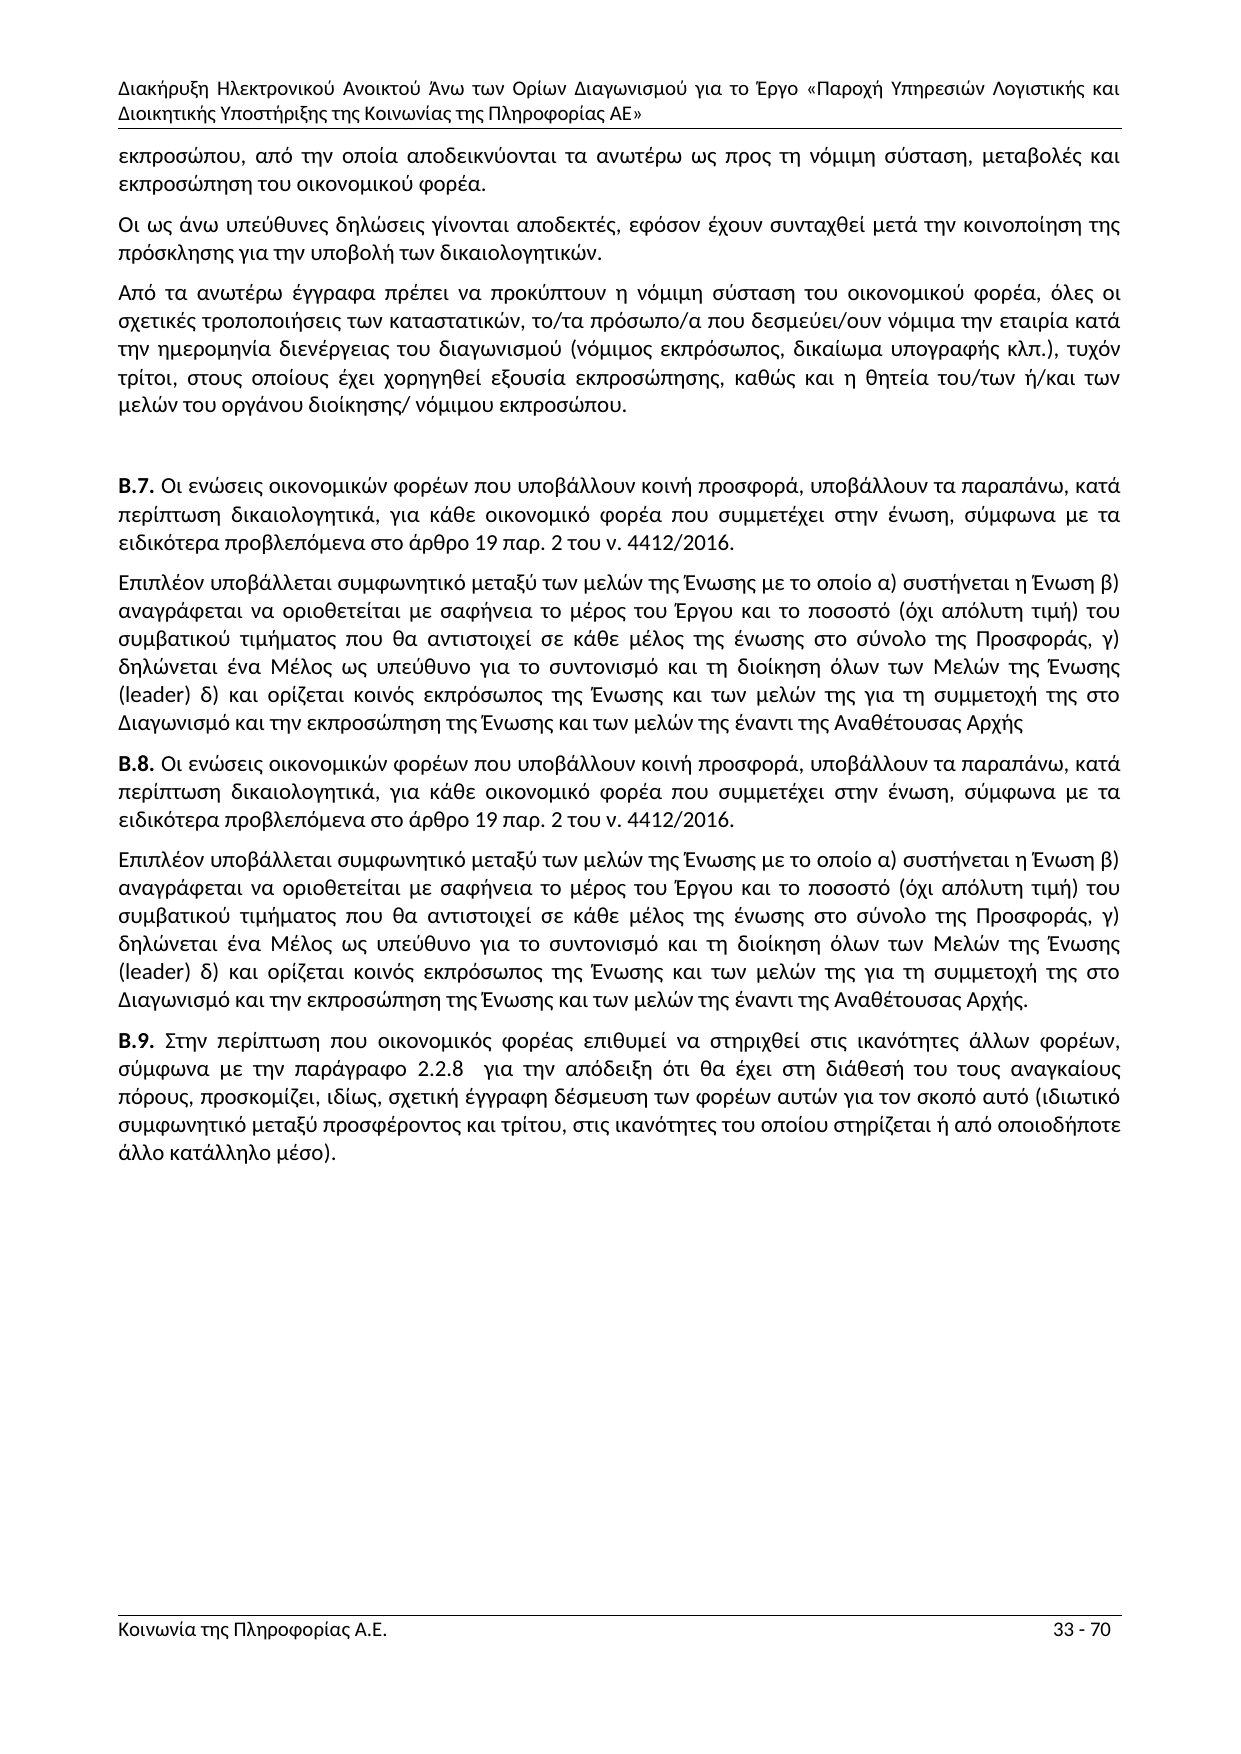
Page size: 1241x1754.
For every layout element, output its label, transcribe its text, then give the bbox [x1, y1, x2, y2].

text Β.8. Οι ενώσεις οικονομικών φορέων που υποβάλλουν κοινή προσφορά, υποβάλλουν τα παραπάνω, κατά περίπτωση δικαιολογητικά, για κάθε οικονομικό φορέα που συμμετέχει στην ένωση, σύμφωνα με τα ειδικότερα προβλεπόμενα στο άρθρο 19 παρ. 2 του ν. 4412/2016. [118, 749, 1122, 833]
text Β.9. Στην περίπτωση που οικονομικός φορέας επιθυμεί να στηριχθεί στις ικανότητες άλλων φορέων, σύμφωνα με την παράγραφο 2.2.8 για την απόδειξη ότι θα έχει στη διάθεσή του τους αναγκαίους πόρους, προσκομίζει, ιδίως, σχετική έγγραφη δέσμευση των φορέων αυτών για τον σκοπό αυτό (ιδιωτικό συμφωνητικό μεταξύ προσφέροντος και τρίτου, στις ικανότητες του οποίου στηρίζεται ή από οποιοδήποτε άλλο κατάλληλο μέσο). [118, 1026, 1122, 1166]
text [118, 141, 1122, 197]
text Επιπλέον υποβάλλεται συμφωνητικό μεταξύ των μελών της Ένωσης με το οποίο α) συστήνεται η Ένωση β) αναγράφεται να οριοθετείται με σαφήνεια το μέρος του Έργου και το ποσοστό (όχι απόλυτη τιμή) του συμβατικού τιμήματος που θα αντιστοιχεί σε κάθε μέλος της ένωσης στο σύνολο της Προσφοράς, γ) δηλώνεται ένα Μέλος ως υπεύθυνο για το συντονισμό και τη διοίκηση όλων των Μελών της Ένωσης (leader) δ) και ορίζεται κοινός εκπρόσωπος της Ένωσης και των μελών της για τη συμμετοχή της στο Διαγωνισμό και την εκπροσώπηση της Ένωσης και των μελών της έναντι της Αναθέτουσας Αρχής. [118, 845, 1122, 1013]
text Β.7. Οι ενώσεις οικονομικών φορέων που υποβάλλουν κοινή προσφορά, υποβάλλουν τα παραπάνω, κατά περίπτωση δικαιολογητικά, για κάθε οικονομικό φορέα που συμμετέχει στην ένωση, σύμφωνα με τα ειδικότερα προβλεπόμενα στο άρθρο 19 παρ. 2 του ν. 4412/2016. [118, 472, 1122, 556]
text Οι ως άνω υπεύθυνες δηλώσεις γίνονται αποδεκτές, εφόσον έχουν συνταχθεί μετά την κοινοποίηση της πρόσκλησης για την υποβολή των δικαιολογητικών. [118, 210, 1122, 266]
text Επιπλέον υποβάλλεται συμφωνητικό μεταξύ των μελών της Ένωσης με το οποίο α) συστήνεται η Ένωση β) αναγράφεται να οριοθετείται με σαφήνεια το μέρος του Έργου και το ποσοστό (όχι απόλυτη τιμή) του συμβατικού τιμήματος που θα αντιστοιχεί σε κάθε μέλος της ένωσης στο σύνολο της Προσφοράς, γ) δηλώνεται ένα Μέλος ως υπεύθυνο για το συντονισμό και τη διοίκηση όλων των Μελών της Ένωσης (leader) δ) και ορίζεται κοινός εκπρόσωπος της Ένωσης και των μελών της για τη συμμετοχή της στο Διαγωνισμό και την εκπροσώπηση της Ένωσης και των μελών της έναντι της Αναθέτουσας Αρχής [118, 568, 1122, 736]
text Από τα ανωτέρω έγγραφα πρέπει να προκύπτουν η νόμιμη σύσταση του οικονομικού φορέα, όλες οι σχετικές τροποποιήσεις των καταστατικών, το/τα πρόσωπο/α που δεσμεύει/ουν νόμιμα την εταιρία κατά την ημερομηνία διενέργειας του διαγωνισμού (νόμιμος εκπρόσωπος, δικαίωμα υπογραφής κλπ.), τυχόν τρίτοι, στους οποίους έχει χορηγηθεί εξουσία εκπροσώπησης, καθώς και η θητεία του/των ή/και των μελών του οργάνου διοίκησης/ νόμιμου εκπροσώπου. [118, 278, 1122, 419]
